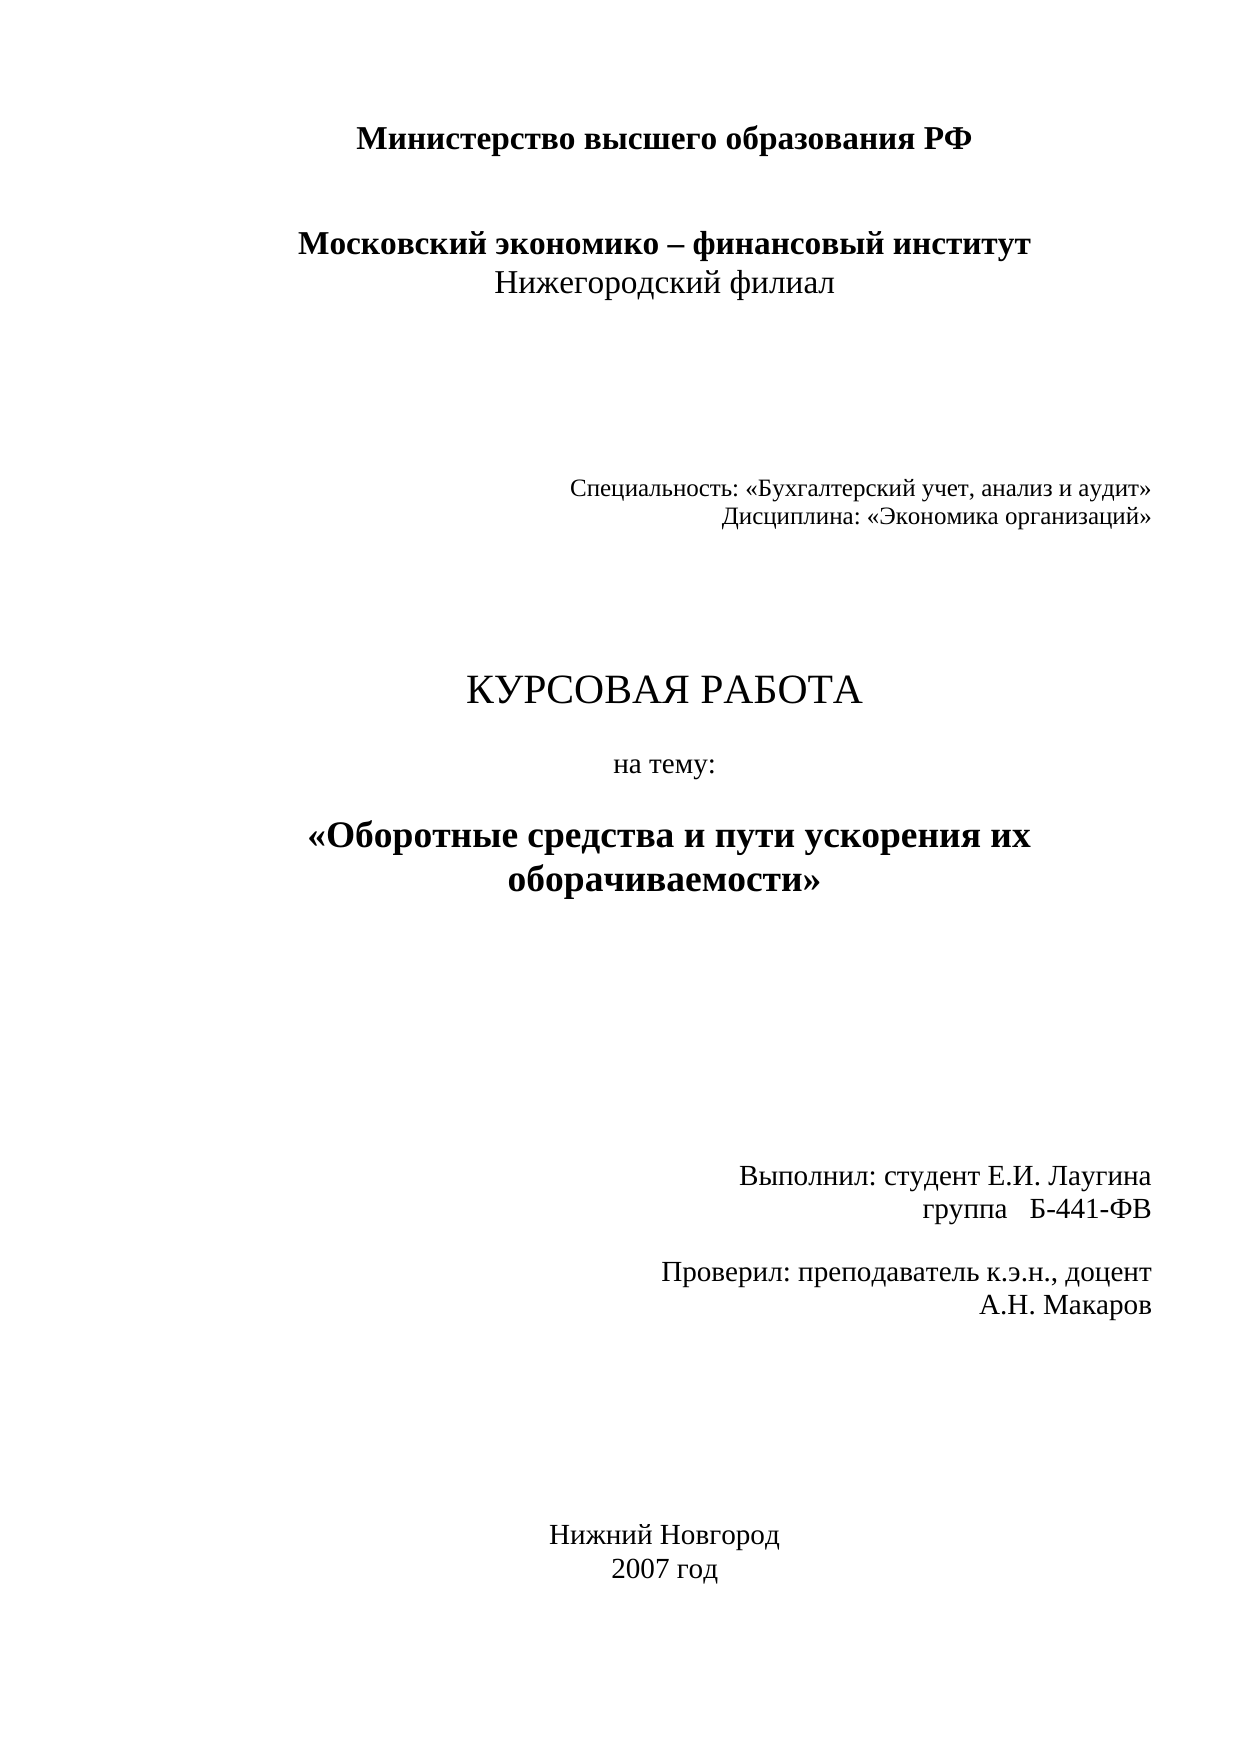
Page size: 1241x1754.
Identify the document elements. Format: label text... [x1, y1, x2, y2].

text Специальность: «Бухгалтерский учет, анализ и аудит» [177, 473, 1152, 501]
text группа Б-441-ФВ [177, 1191, 1152, 1225]
title Министерство высшего образования РФ [177, 118, 1152, 156]
text А.Н. Макаров [177, 1287, 1152, 1321]
text Дисциплина: «Экономика организаций» [177, 501, 1152, 530]
subtitle Нижегородский филиал [177, 262, 1152, 300]
text на тему: [177, 746, 1152, 779]
text Выполнил: студент Е.И. Лаугина [177, 1158, 1152, 1191]
text 2007 год [177, 1551, 1152, 1584]
text «Оборотные средства и пути ускорения их оборачиваемости» [177, 813, 1152, 899]
subtitle Московский экономико – финансовый институт [177, 223, 1152, 262]
subtitle КУРСОВАЯ РАБОТА [177, 664, 1152, 712]
text Проверил: преподаватель к.э.н., доцент [177, 1254, 1152, 1287]
text Нижний Новгород [177, 1517, 1152, 1551]
